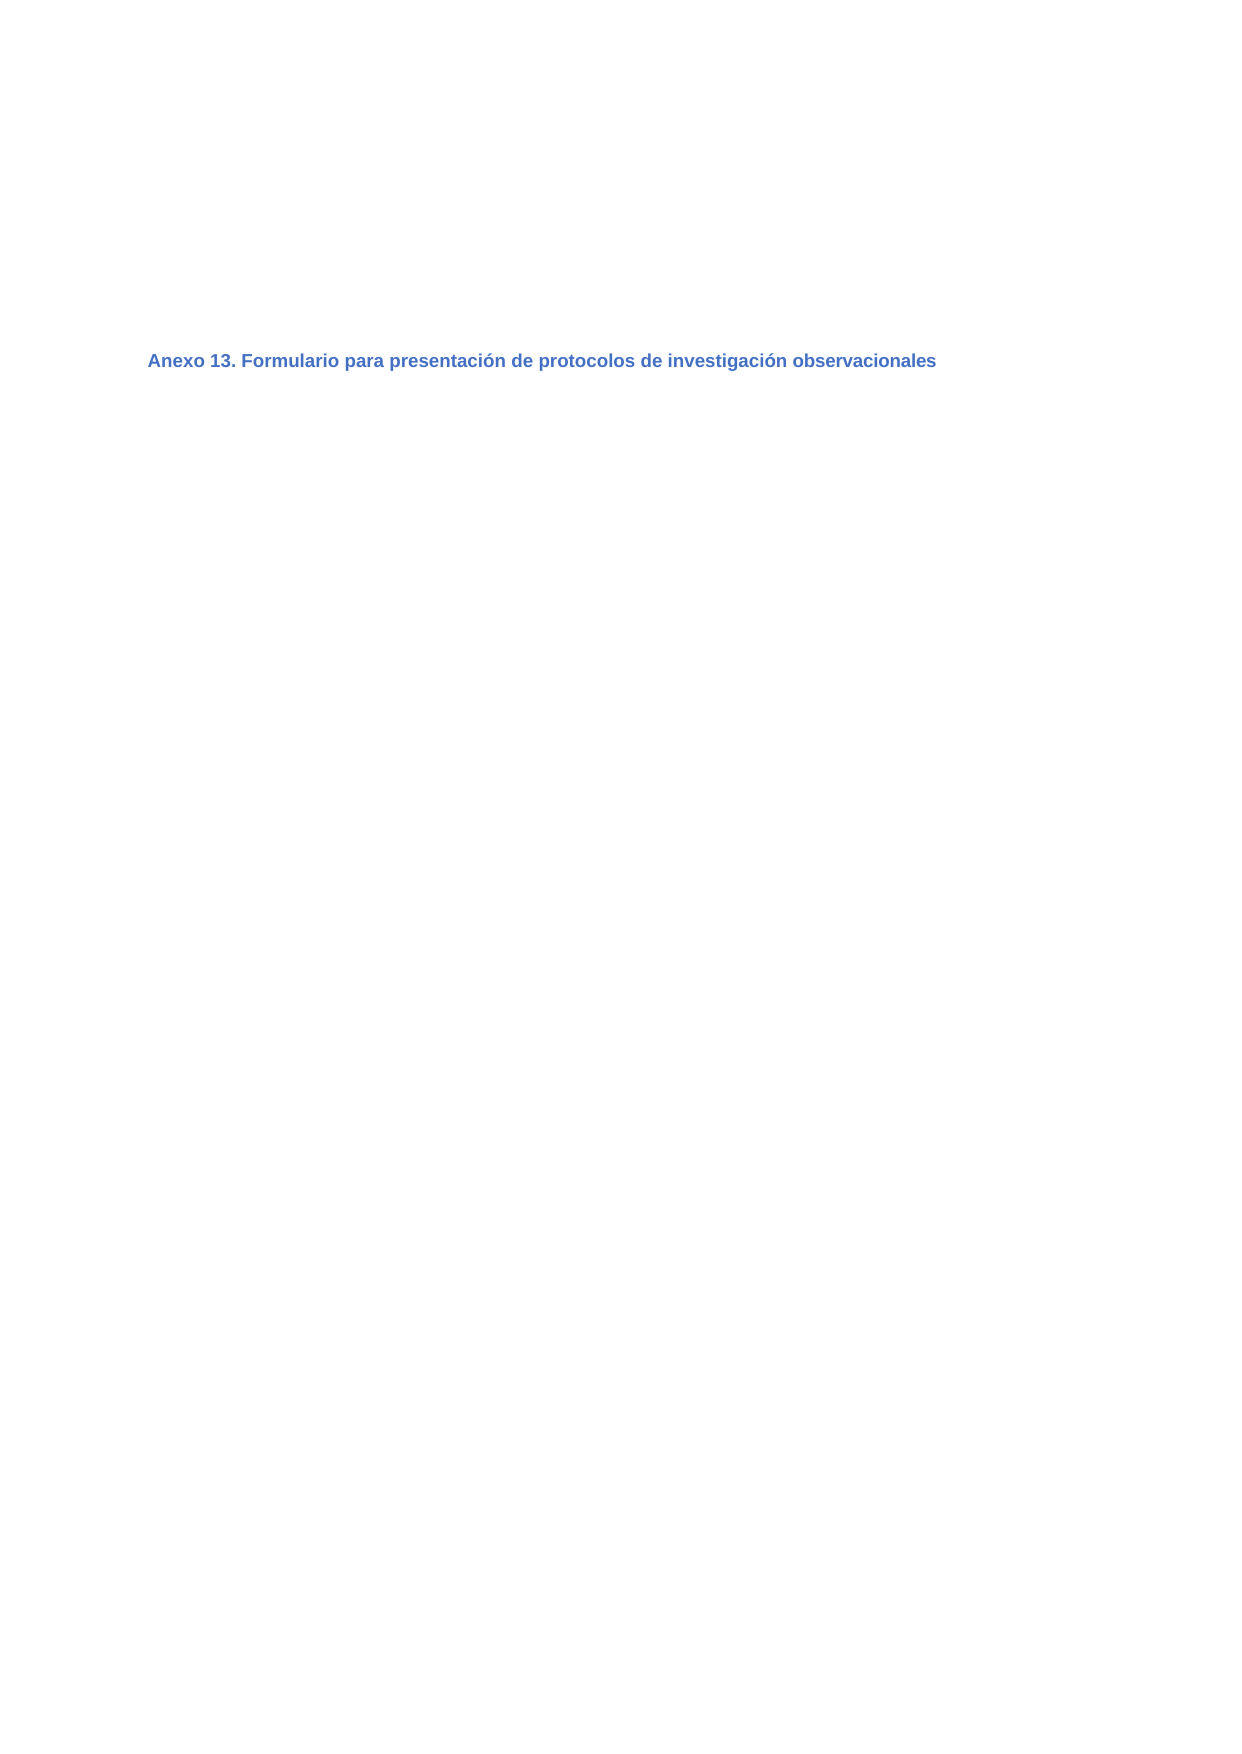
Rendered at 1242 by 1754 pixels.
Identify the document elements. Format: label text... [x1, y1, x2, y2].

text Anexo 13. Formulario para presentación de protocolos de investigación observacionales [147, 350, 1187, 371]
